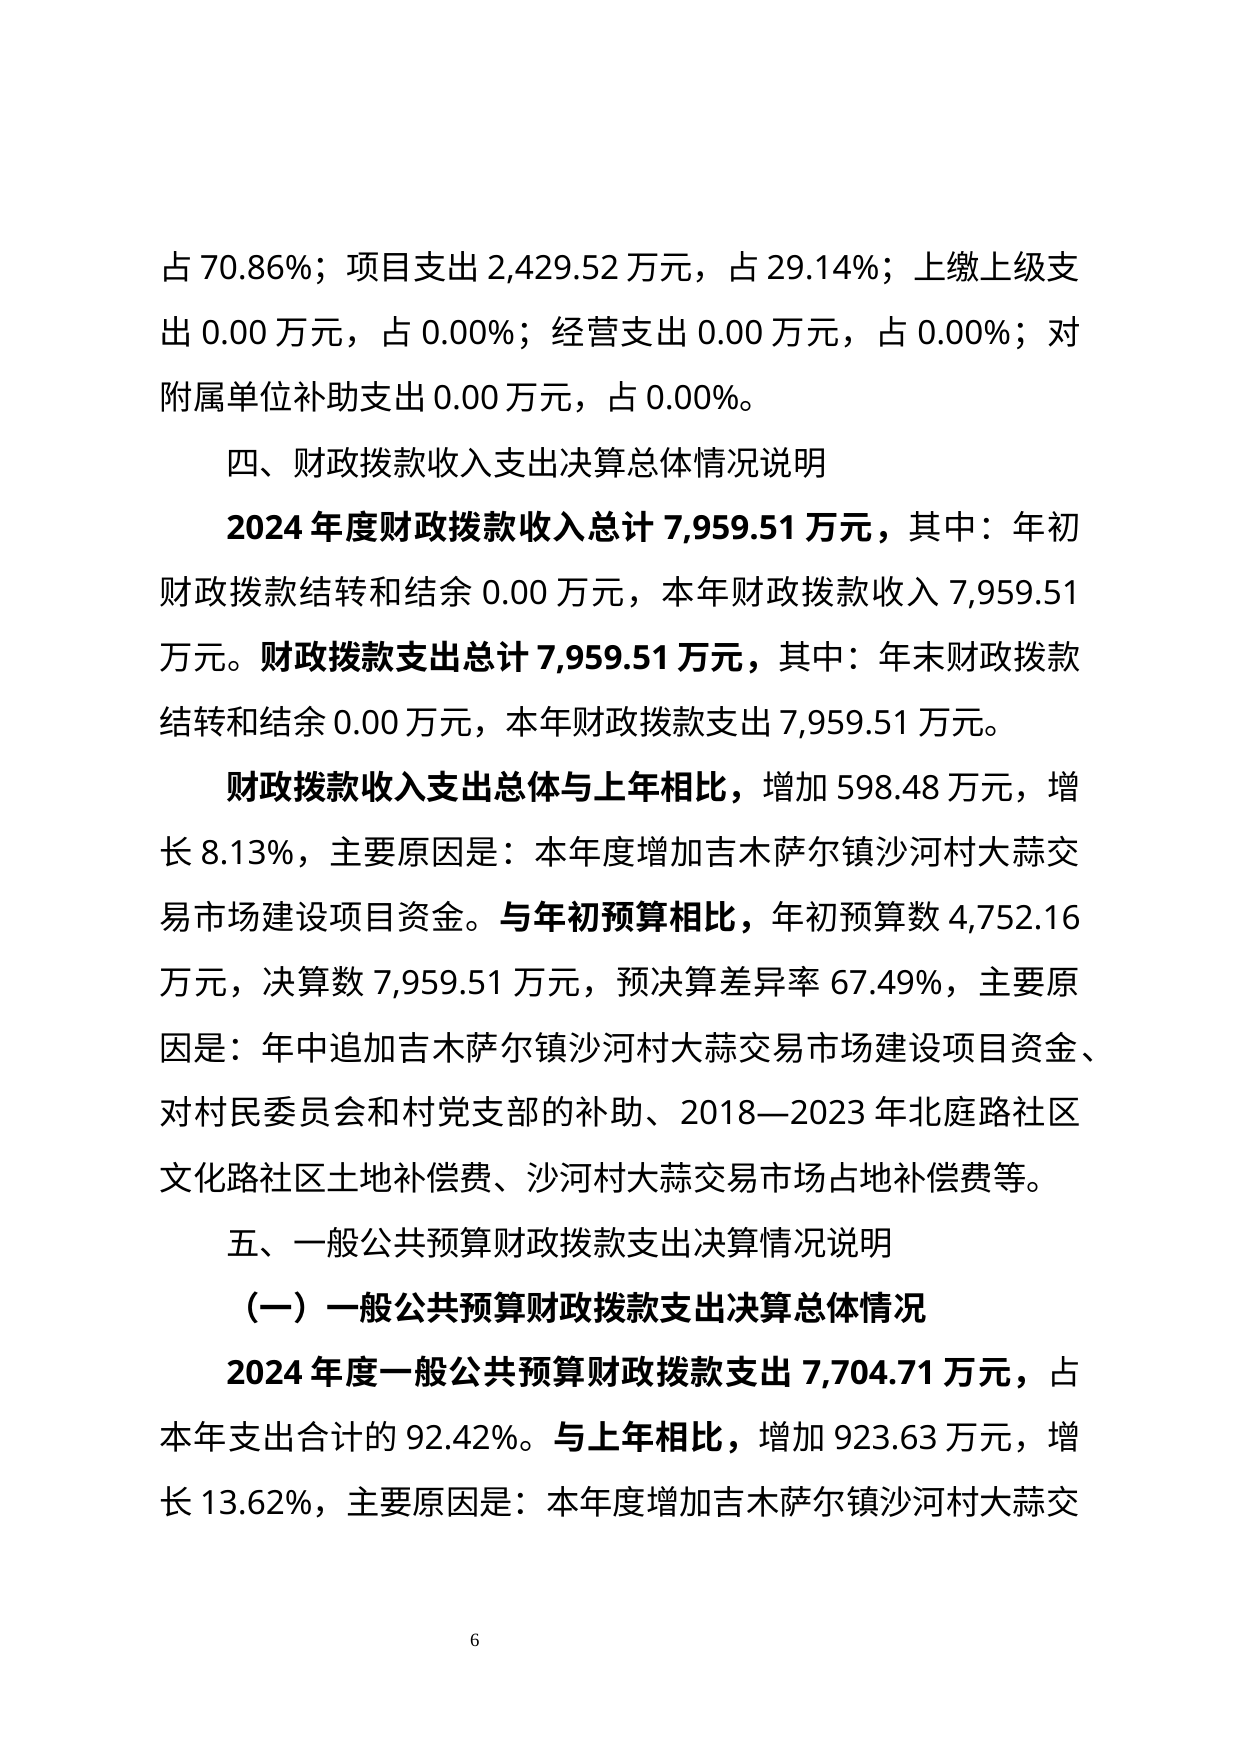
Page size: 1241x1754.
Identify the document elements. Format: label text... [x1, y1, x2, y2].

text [159, 233, 1081, 428]
text 五、一般公共预算财政拨款支出决算情况说明 [159, 1208, 1081, 1273]
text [159, 1338, 1081, 1533]
text （一）一般公共预算财政拨款支出决算总体情况 [159, 1273, 1081, 1338]
text 2024年度财政拨款收入总计7,959.51万元，其中：年初财政拨款结转和结余0.00万元，本年财政拨款收入7,959.51万元。财政拨款支出总计7,959.51万元，其中：年末财政拨款结转和结余0.00万元，本年财政拨款支出7,959.51万元。 [159, 493, 1081, 753]
text 财政拨款收入支出总体与上年相比，增加598.48万元，增长8.13%，主要原因是：本年度增加吉木萨尔镇沙河村大蒜交易市场建设项目资金。与年初预算相比，年初预算数4,752.16万元，决算数7,959.51万元，预决算差异率67.49%，主要原因是：年中追加吉木萨尔镇沙河村大蒜交易市场建设项目资金、对村民委员会和村党支部的补助、2018—2023年北庭路社区文化路社区土地补偿费、沙河村大蒜交易市场占地补偿费等。 [159, 753, 1081, 1208]
text 四、财政拨款收入支出决算总体情况说明 [159, 428, 1081, 493]
